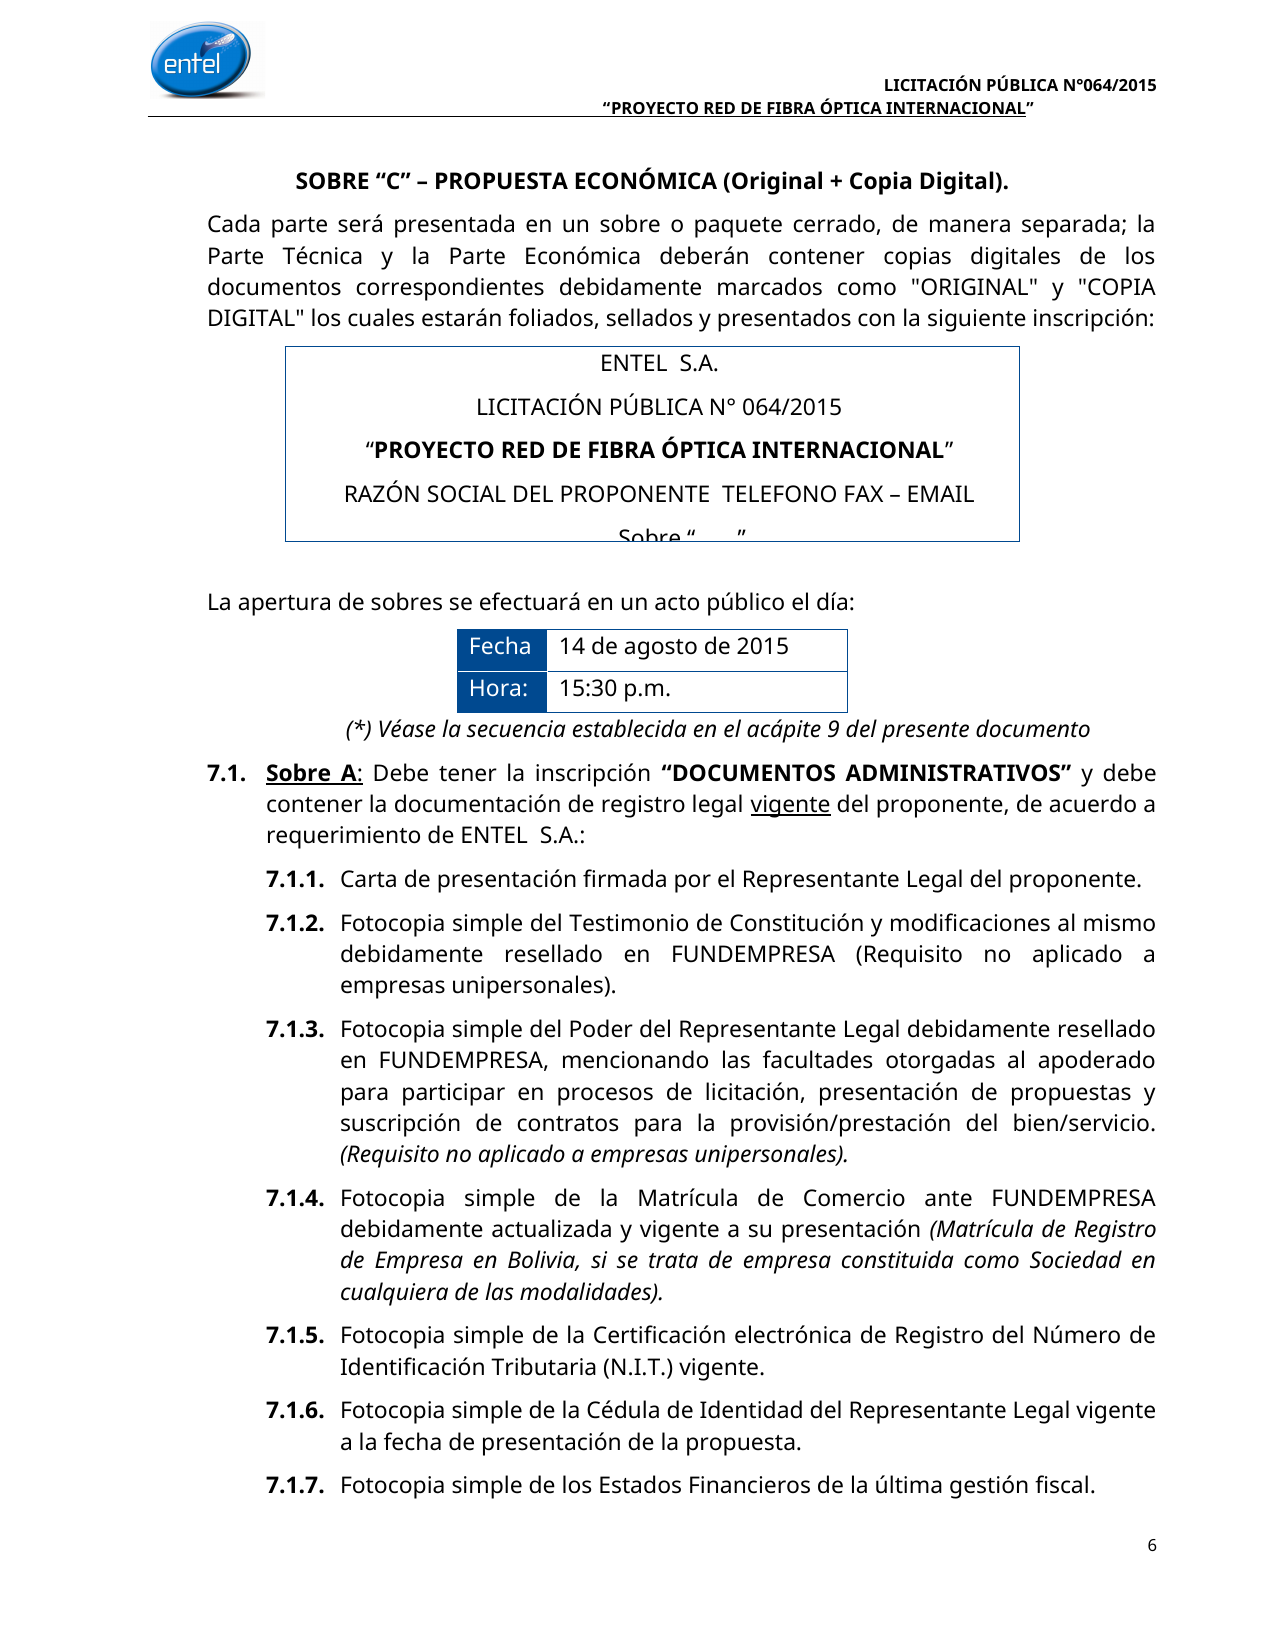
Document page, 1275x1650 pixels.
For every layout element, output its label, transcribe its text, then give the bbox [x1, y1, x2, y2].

table_header ENTEL S.A. LICITACIÓN PÚBLICA N° 064/2015 “PROYECTO RED DE FIBRA ÓPTICA INTERNACIONAL” RAZÓN SOCIAL DEL PROPONENTE TELEFONO FAX – EMAIL Sobre “…….” [286, 347, 1019, 541]
list Sobre A: Debe tener la inscripción “DOCUMENTOS ADMINISTRATIVOS” y debe contener la documentación de registro legal vigente del proponente, de acuerdo a requerimiento de ENTEL S.A.: [207, 757, 1157, 850]
list Fotocopia simple de la Cédula de Identidad del Representante Legal vigente a la fecha de presentación de la propuesta. [266, 1394, 1157, 1457]
text (*) Véase la secuencia establecida en el acápite 9 del presente documento [340, 713, 1157, 744]
table_header Fecha: [458, 630, 547, 671]
text SOBRE “C” – PROPUESTA ECONÓMICA (Original + Copia Digital). [222, 165, 1157, 196]
list Fotocopia simple de la Certificación electrónica de Registro del Número de Identificación Tributaria (N.I.T.) vigente. [266, 1319, 1157, 1382]
list Fotocopia simple de los Estados Financieros de la última gestión fiscal. [266, 1469, 1157, 1500]
list Carta de presentación firmada por el Representante Legal del proponente. [266, 863, 1157, 894]
list Fotocopia simple del Testimonio de Constitución y modificaciones al mismo debidamente resellado en FUNDEMPRESA (Requisito no aplicado a empresas unipersonales). [266, 907, 1157, 1000]
table_cell 15:30 p.m. [548, 672, 847, 712]
list Fotocopia simple del Poder del Representante Legal debidamente resellado en FUNDEMPRESA, mencionando las facultades otorgadas al apoderado para participar en procesos de licitación, presentación de propuestas y suscripción de contratos para la provisión/prestación del bien/servicio. (Requisito no aplicado a empresas unipersonales). [266, 1013, 1157, 1169]
list Fotocopia simple de la Matrícula de Comercio ante FUNDEMPRESA debidamente actualizada y vigente a su presentación (Matrícula de Registro de Empresa en Bolivia, si se trata de empresa constituida como Sociedad en cualquiera de las modalidades). [266, 1182, 1157, 1307]
text Cada parte será presentada en un sobre o paquete cerrado, de manera separada; la Parte Técnica y la Parte Económica deberán contener copias digitales de los documentos correspondientes debidamente marcados como "ORIGINAL" y "COPIA DIGITAL" los cuales estarán foliados, sellados y presentados con la siguiente inscripción: [207, 208, 1157, 333]
text La apertura de sobres se efectuará en un acto público el día: [207, 585, 1157, 617]
table_header 14 de agosto de 2015 [548, 630, 847, 671]
table_cell Hora: [458, 672, 547, 712]
picture [150, 21, 266, 99]
